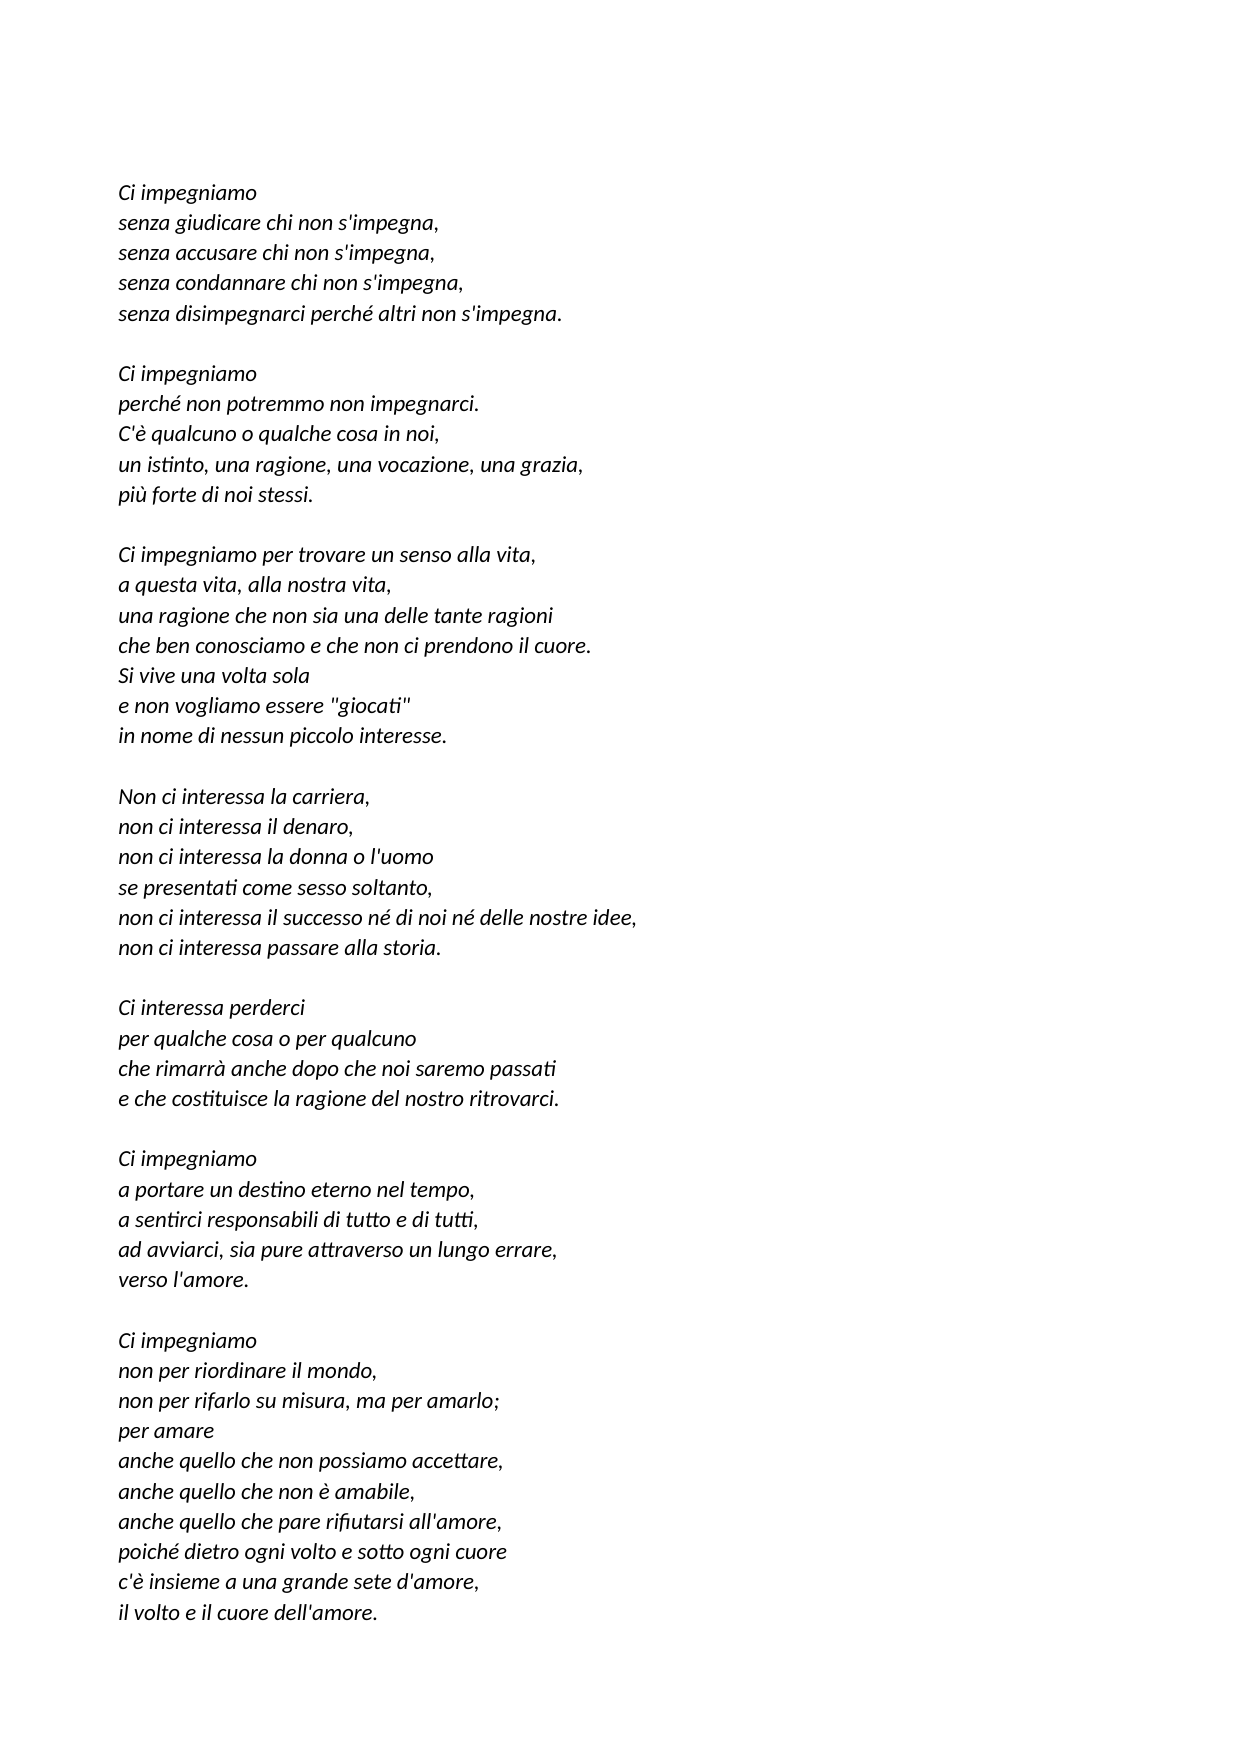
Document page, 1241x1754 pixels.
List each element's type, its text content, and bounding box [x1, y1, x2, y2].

text più forte di noi stessi. [118, 480, 1122, 508]
text perché non potremmo non impegnarci. [118, 389, 1122, 417]
text se presentati come sesso soltanto, [118, 873, 1122, 901]
text anche quello che pare rifiutarsi all'amore, [118, 1507, 1122, 1535]
text Ci impegniamo [118, 359, 1122, 387]
text C'è qualcuno o qualche cosa in noi, [118, 419, 1122, 447]
text Si vive una volta sola [118, 661, 1122, 689]
text poiché dietro ogni volto e sotto ogni cuore [118, 1537, 1122, 1565]
text che ben conosciamo e che non ci prendono il cuore. [118, 631, 1122, 659]
text anche quello che non possiamo accettare, [118, 1447, 1122, 1474]
text Ci impegniamo [118, 1144, 1122, 1172]
text a questa vita, alla nostra vita, [118, 571, 1122, 598]
text Ci impegniamo [118, 178, 1122, 206]
text il volto e il cuore dell'amore. [118, 1598, 1122, 1626]
text senza giudicare chi non s'impegna, [118, 208, 1122, 236]
text che rimarrà anche dopo che noi saremo passati [118, 1054, 1122, 1082]
text c'è insieme a una grande sete d'amore, [118, 1567, 1122, 1595]
text Ci impegniamo per trovare un senso alla vita, [118, 540, 1122, 568]
text senza accusare chi non s'impegna, [118, 238, 1122, 266]
text per amare [118, 1416, 1122, 1444]
text non ci interessa il denaro, [118, 812, 1122, 840]
text senza disimpegnarci perché altri non s'impegna. [118, 299, 1122, 327]
text non per rifarlo su misura, ma per amarlo; [118, 1386, 1122, 1414]
text non ci interessa la donna o l'uomo [118, 842, 1122, 870]
text Ci impegniamo [118, 1326, 1122, 1354]
text e non vogliamo essere "giocati" [118, 691, 1122, 719]
text senza condannare chi non s'impegna, [118, 268, 1122, 296]
text anche quello che non è amabile, [118, 1477, 1122, 1505]
text ad avviarci, sia pure attraverso un lungo errare, [118, 1235, 1122, 1263]
text a sentirci responsabili di tutto e di tutti, [118, 1205, 1122, 1233]
text e che costituisce la ragione del nostro ritrovarci. [118, 1084, 1122, 1112]
text a portare un destino eterno nel tempo, [118, 1175, 1122, 1203]
text verso l'amore. [118, 1265, 1122, 1293]
text in nome di nessun piccolo interesse. [118, 722, 1122, 749]
text non ci interessa il successo né di noi né delle nostre idee, [118, 903, 1122, 931]
text Non ci interessa la carriera, [118, 782, 1122, 810]
text non ci interessa passare alla storia. [118, 933, 1122, 961]
text una ragione che non sia una delle tante ragioni [118, 601, 1122, 629]
text per qualche cosa o per qualcuno [118, 1024, 1122, 1052]
text non per riordinare il mondo, [118, 1356, 1122, 1384]
text Ci interessa perderci [118, 993, 1122, 1021]
text un istinto, una ragione, una vocazione, una grazia, [118, 450, 1122, 478]
